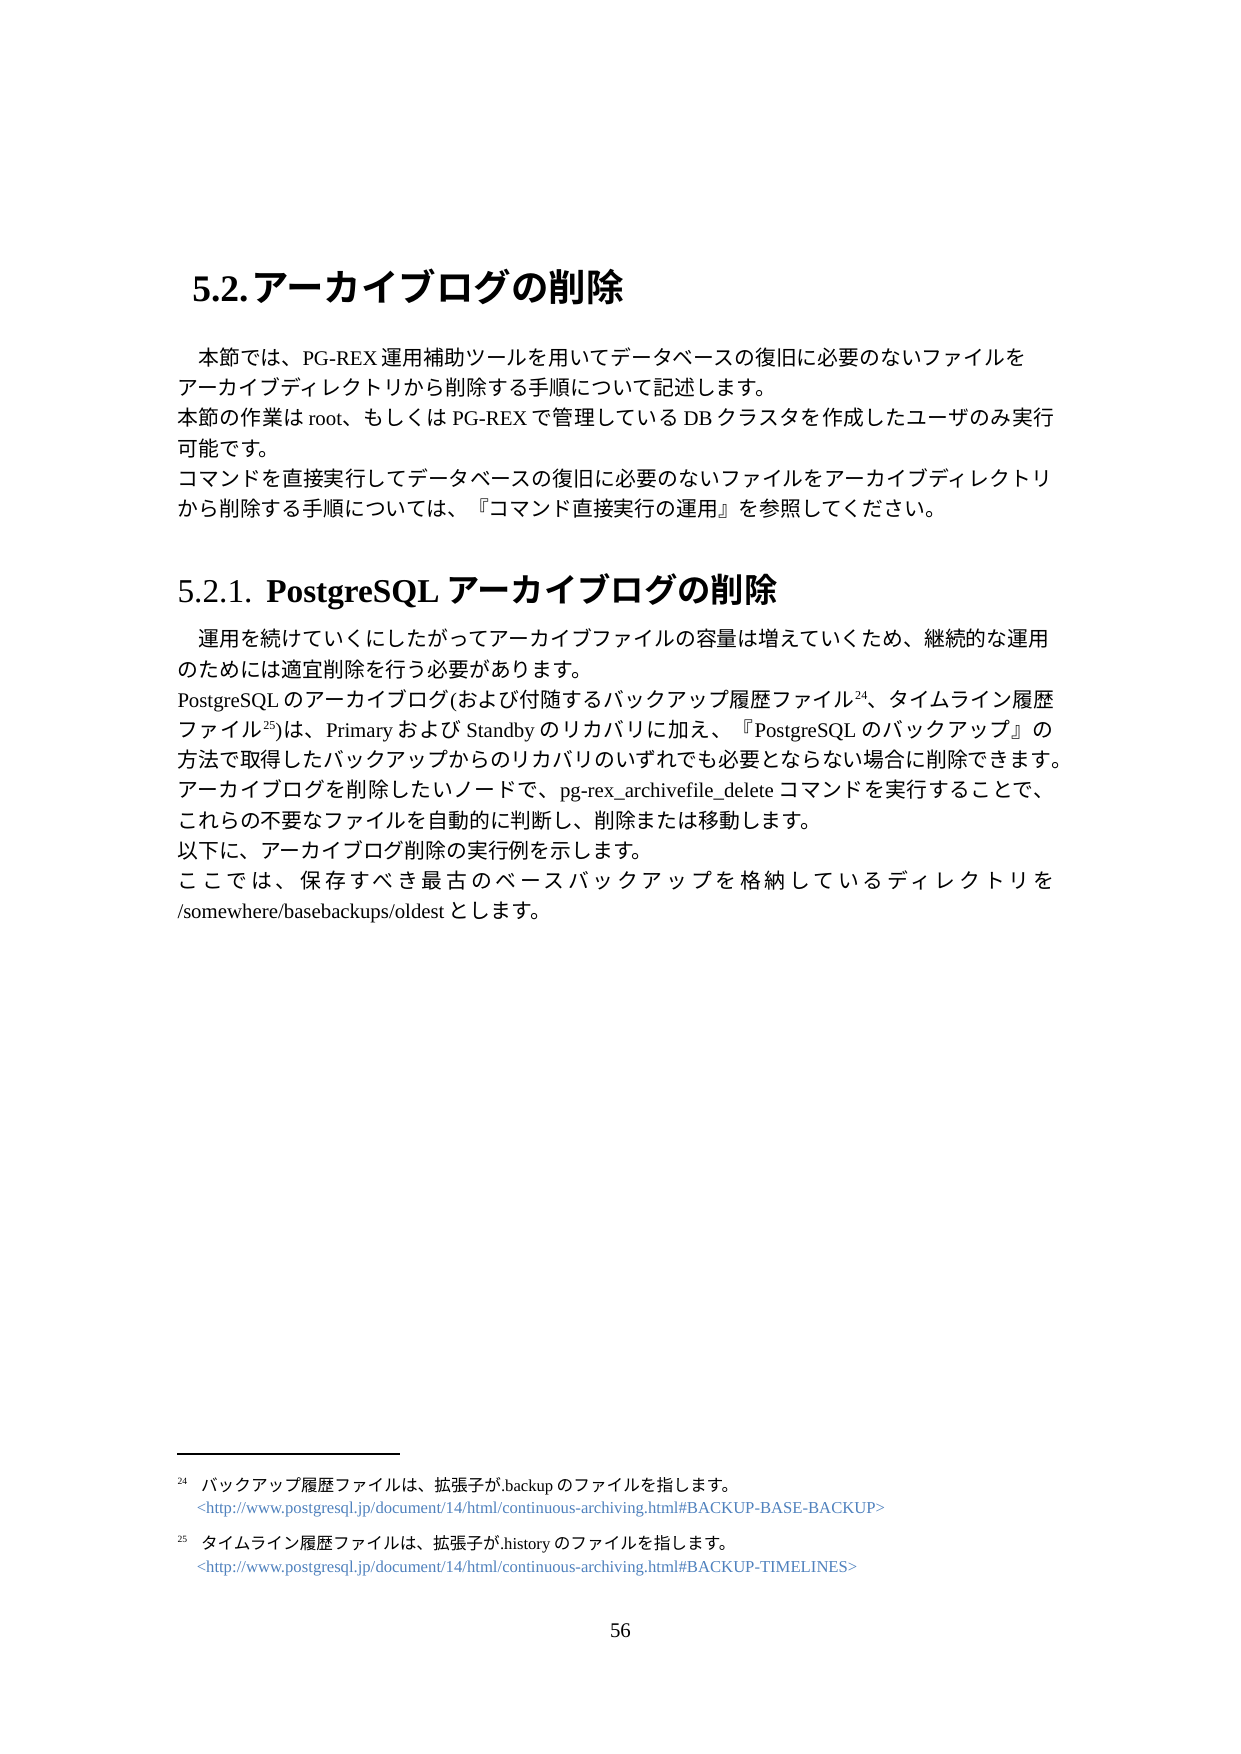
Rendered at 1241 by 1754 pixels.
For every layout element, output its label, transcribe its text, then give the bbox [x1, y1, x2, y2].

text 本節では、PG-REX運用補助ツールを用いてデータベースの復旧に必要のないファイルをアーカイブディレクトリから削除する手順について記述します。 [177, 341, 1054, 402]
text 本節の作業はroot、もしくはPG-REXで管理しているDBクラスタを作成したユーザのみ実行可能です。 [177, 402, 1054, 462]
text アーカイブログを削除したいノードで、pg-rex_archivefile_deleteコマンドを実行することで、これらの不要なファイルを自動的に判断し、削除または移動します。 [177, 774, 1054, 834]
text PostgreSQLのアーカイブログ(および付随するバックアップ履歴ファイル、タイムライン履歴ファイル)は、PrimaryおよびStandbyのリカバリに加え、『PostgreSQLのバックアップ』の方法で取得したバックアップからのリカバリのいずれでも必要とならない場合に削除できます。 [177, 683, 1054, 774]
subtitle アーカイブログの削除 [192, 261, 1063, 312]
text 以下に、アーカイブログ削除の実行例を示します。 [177, 834, 1054, 864]
text 運用を続けていくにしたがってアーカイブファイルの容量は増えていくため、継続的な運用のためには適宜削除を行う必要があります。 [177, 623, 1054, 683]
subtitle PostgreSQLアーカイブログの削除 [177, 564, 1063, 612]
text コマンドを直接実行してデータベースの復旧に必要のないファイルをアーカイブディレクトリから削除する手順については、『コマンド直接実行の運用』を参照してください。 [177, 462, 1054, 522]
text ここでは、保存すべき最古のベースバックアップを格納しているディレクトリを /somewhere/basebackups/oldestとします。 [177, 864, 1054, 925]
